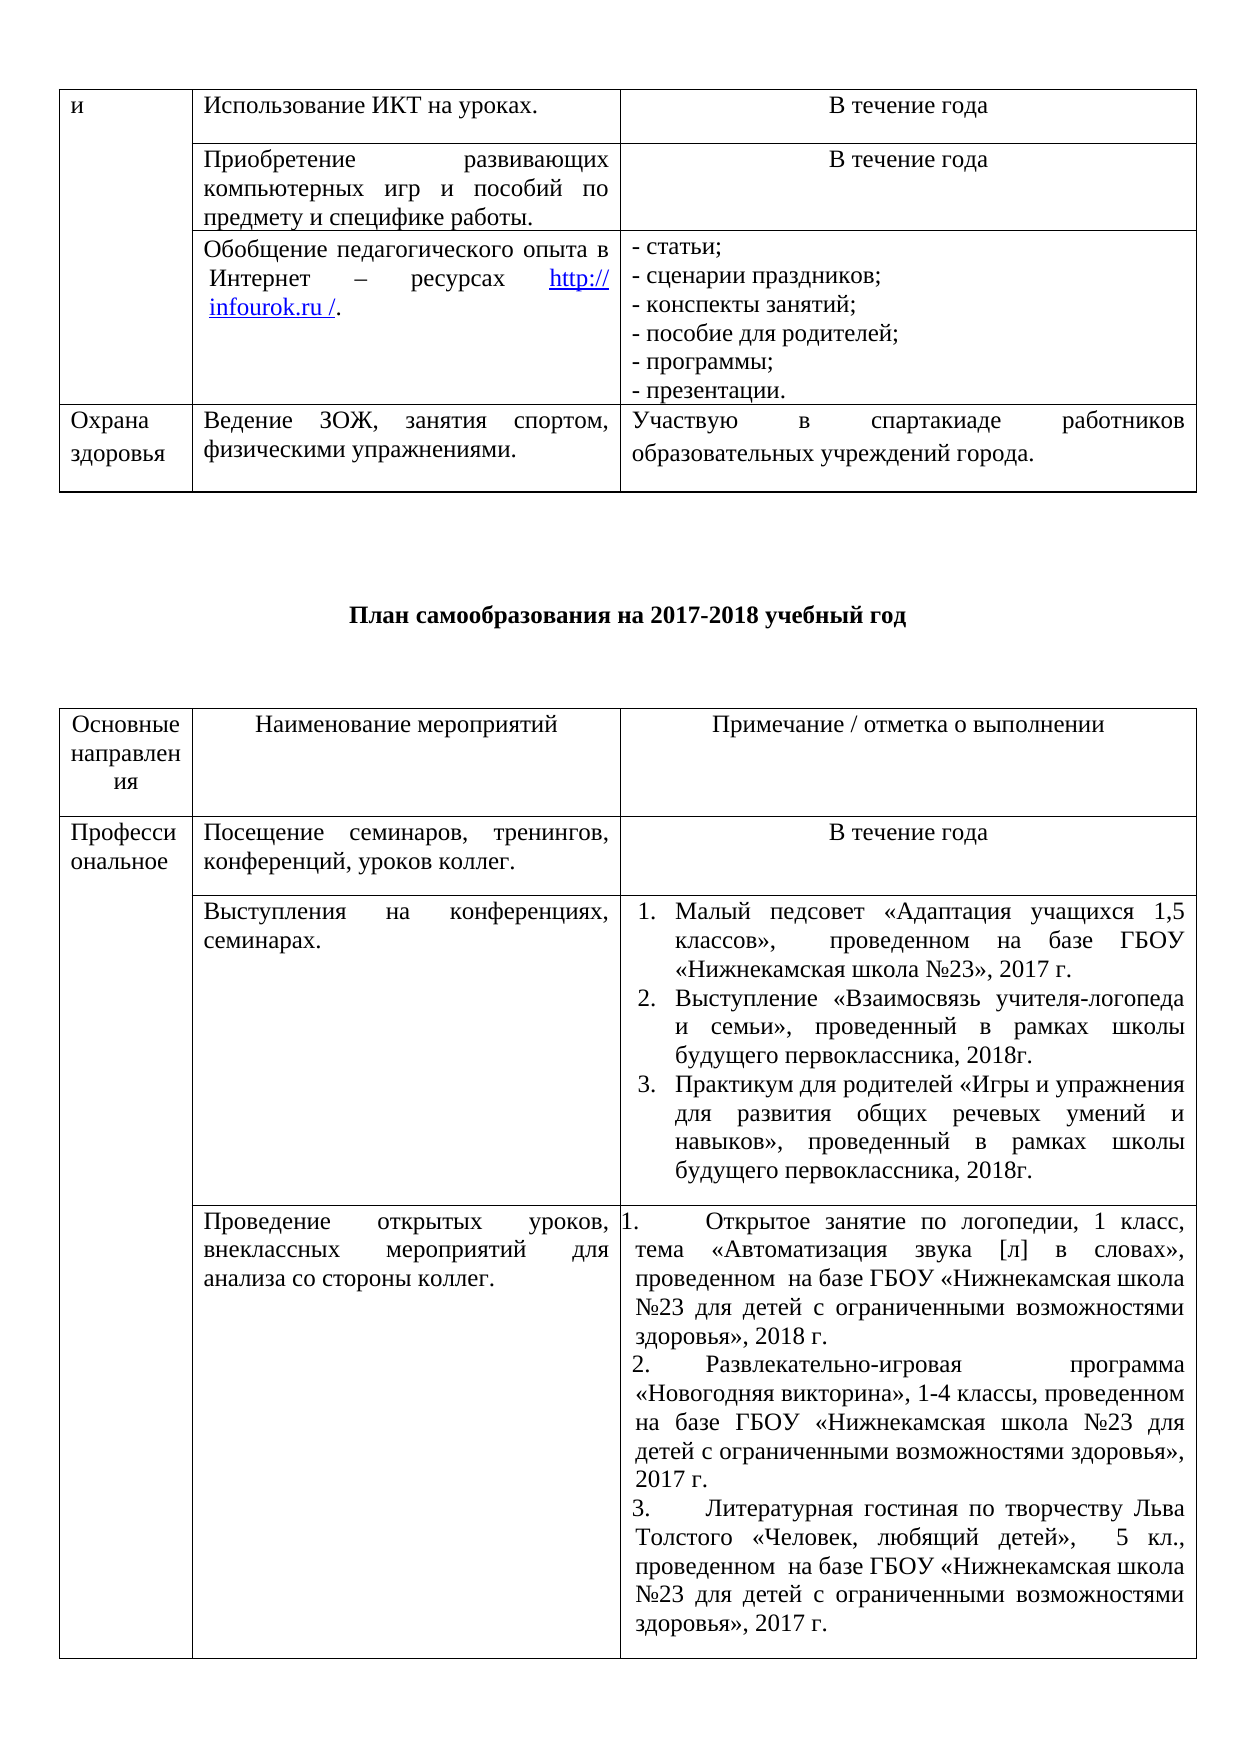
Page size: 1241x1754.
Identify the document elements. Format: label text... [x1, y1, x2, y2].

table_cell Ведение ЗОЖ, занятия спортом, физическими упражнениями. [193, 405, 620, 491]
table_cell Обобщение педагогического опыта в Интернет – ресурсах http:// infourok.ru /. [193, 231, 620, 404]
table_header Основные направления [60, 709, 192, 816]
table_cell Проведение открытых уроков, внеклассных мероприятий для анализа со стороны коллег. [193, 1206, 620, 1658]
text План самообразования на 2017-2018 учебный год [89, 600, 1167, 629]
table_header Наименование мероприятий [193, 709, 620, 816]
table_cell Выступления на конференциях, семинарах. [193, 896, 620, 1205]
table_cell В течение года [621, 817, 1196, 895]
table_cell Использование ИКТ на уроках. [193, 90, 620, 143]
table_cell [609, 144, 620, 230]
table_cell Открытое занятие по логопедии, 1 класс, тема «Автоматизация звука [л] в словах», проведенном на базе ГБОУ «Нижнекамская школа №23 для детей с ограниченными возможностями здоровья», 2018 г. Развлекательно-игровая программа «Новогодняя викторина», 1-4 классы, проведенном на базе ГБОУ «Нижнекамская школа №23 для детей с ограниченными возможностями здоровья», 2017 г. Литературная гостиная по творчеству Льва Толстого «Человек, любящий детей», 5 кл., проведенном на базе ГБОУ «Нижнекамская школа №23 для детей с ограниченными возможностями здоровья», 2017 г. [621, 1206, 1196, 1658]
table_cell В течение года [621, 90, 1196, 143]
table_header Примечание / отметка о выполнении [621, 709, 1196, 816]
table_cell Участвую в спартакиаде работников образовательных учреждений города. [621, 405, 1196, 491]
table_cell Охрана здоровья [60, 405, 192, 491]
table_cell - статьи; - сценарии праздников; - конспекты занятий; - пособие для родителей; - программы; - презентации. [621, 231, 1196, 404]
table_cell Профессиональное [60, 817, 192, 1658]
table_cell В течение года [621, 144, 1196, 230]
table_cell Малый педсовет «Адаптация учащихся 1,5 классов», проведенном на базе ГБОУ «Нижнекамская школа №23», 2017 г. Выступление «Взаимосвязь учителя-логопеда и семьи», проведенный в рамках школы будущего первоклассника, 2018г. Практикум для родителей «Игры и упражнения для развития общих речевых умений и навыков», проведенный в рамках школы будущего первоклассника, 2018г. [621, 896, 1196, 1205]
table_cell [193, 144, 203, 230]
table_cell Посещение семинаров, тренингов, конференций, уроков коллег. [193, 817, 620, 895]
